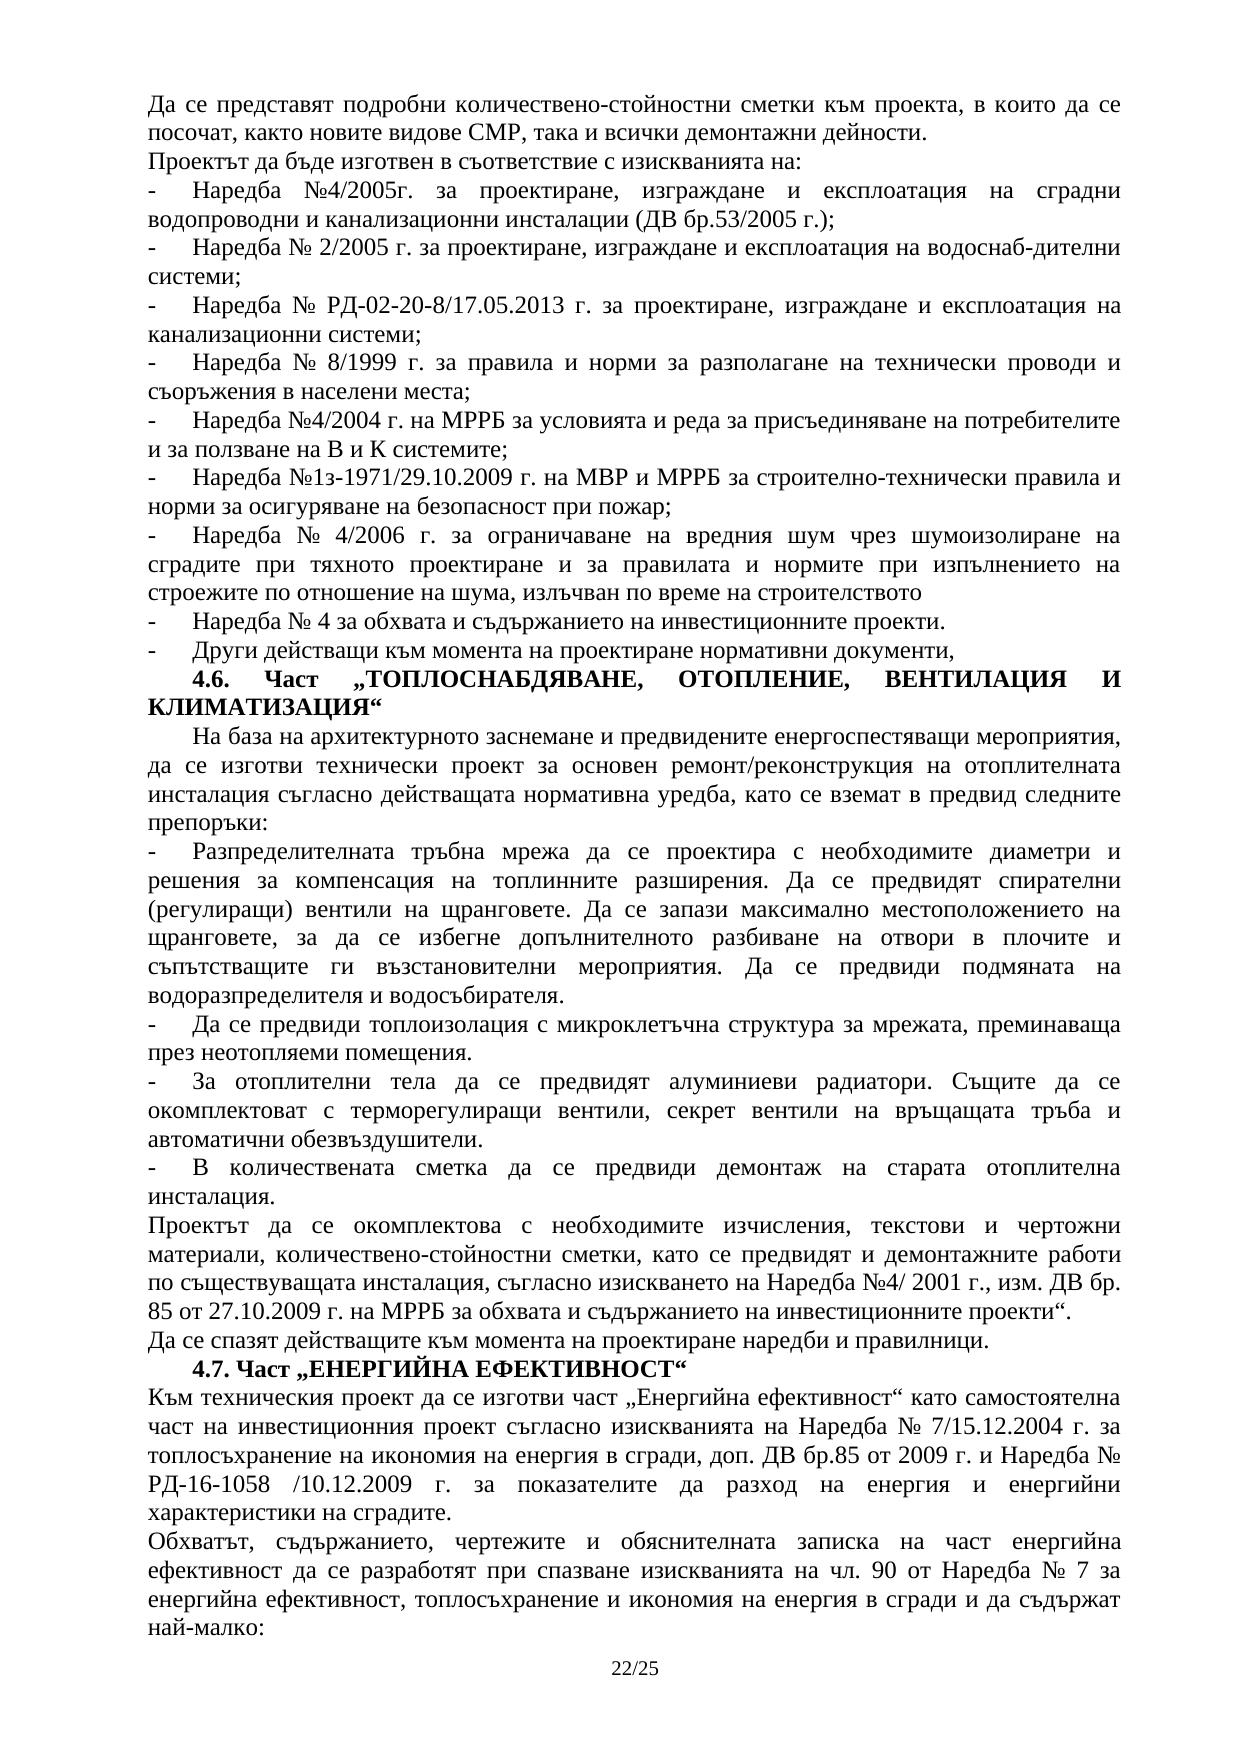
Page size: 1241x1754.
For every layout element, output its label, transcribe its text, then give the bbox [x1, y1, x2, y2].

text Проектът да бъде изготвен в съответствие с изискванията на: [148, 146, 1122, 175]
text - Наредба №4/2005г. за проектиране, изграждане и експлоатация на сградни водопроводни и канализационни инсталации (ДВ бр.53/2005 г.); [148, 175, 1122, 232]
text На база на архитектурното заснемане и предвидените енергоспестяващи мероприятия, да се изготви технически проект за основен ремонт/реконструкция на отоплителната инсталация съгласно действащата нормативна уредба, като се вземат в предвид следните препоръки: [148, 721, 1122, 836]
text - Наредба № 4/2006 г. за ограничаване на вредния шум чрез шумоизолиране на сградите при тяхното проектиране и за правилата и нормите при изпълнението на строежите по отношение на шума, излъчван по време на строителството [148, 520, 1122, 606]
text 4.6. Част „ТОПЛОСНАБДЯВАНЕ, ОТОПЛЕНИЕ, ВЕНТИЛАЦИЯ И КЛИМАТИЗАЦИЯ“ [148, 664, 1122, 721]
text - Наредба №4/2004 г. на МРРБ за условията и реда за присъединяване на потребителите и за ползване на В и К системите; [148, 405, 1122, 462]
text - За отоплителни тела да се предвидят алуминиеви радиатори. Същите да се окомплектоват с терморегулиращи вентили, секрет вентили на връщащата тръба и автоматични обезвъздушители. [148, 1066, 1122, 1152]
text - В количествената сметка да се предвиди демонтаж на старата отоплителна инсталация. [148, 1152, 1122, 1210]
text Да се спазят действащите към момента на проектиране наредби и правилници. [148, 1325, 1122, 1354]
text - Наредба № 4 за обхвата и съдържанието на инвестиционните проекти. [148, 606, 1122, 635]
text 4.7. Част „ЕНЕРГИЙНА ЕФЕКТИВНОСТ“ [148, 1354, 1122, 1382]
text Обхватът, съдържанието, чертежите и обяснителната записка на част енергийна ефективност да се разработят при спазване изискванията на чл. 90 от Наредба № 7 за енергийна ефективност, топлосъхранение и икономия на енергия в сгради и да съдържат най-малко: [148, 1526, 1122, 1641]
text Към техническия проект да се изготви част „Енергийна ефективност“ като самостоятелна част на инвестиционния проект съгласно изискванията на Наредба № 7/15.12.2004 г. за топлосъхранение на икономия на енергия в сгради, доп. ДВ бр.85 от 2009 г. и Наредба № РД-16-1058 /10.12.2009 г. за показателите да разход на енергия и енергийни характеристики на сградите. [148, 1382, 1122, 1526]
text - Други действащи към момента на проектиране нормативни документи, [148, 635, 1122, 664]
text Проектът да се окомплектова с необходимите изчисления, текстови и чертожни материали, количествено-стойностни сметки, като се предвидят и демонтажните работи по съществуващата инсталация, съгласно изискването на Наредба №4/ 2001 г., изм. ДВ бр. 85 от 27.10.2009 г. на МРРБ за обхвата и съдържанието на инвестиционните проекти“. [148, 1210, 1122, 1325]
text - Наредба № 8/1999 г. за правила и норми за разполагане на технически проводи и съоръжения в населени места; [148, 347, 1122, 405]
text - Да се предвиди топлоизолация с микроклетъчна структура за мрежата, преминаваща през неотопляеми помещения. [148, 1009, 1122, 1066]
text - Разпределителната тръбна мрежа да се проектира с необходимите диаметри и решения за компенсация на топлинните разширения. Да се предвидят спирателни (регулиращи) вентили на щранговете. Да се запази максимално местоположението на щранговете, за да се избегне допълнителното разбиване на отвори в плочите и съпътстващите ги възстановителни мероприятия. Да се предвиди подмяната на водоразпределителя и водосъбирателя. [148, 836, 1122, 1009]
text Да се представят подробни количествено-стойностни сметки към проекта, в които да се посочат, както новите видове СМР, така и всички демонтажни дейности. [148, 89, 1122, 146]
text - Наредба №1з-1971/29.10.2009 г. на МВР и МРРБ за строително-технически правила и норми за осигуряване на безопасност при пожар; [148, 462, 1122, 520]
text - Наредба № РД-02-20-8/17.05.2013 г. за проектиране, изграждане и експлоатация на канализационни системи; [148, 290, 1122, 347]
text - Наредба № 2/2005 г. за проектиране, изграждане и експлоатация на водоснаб-дителни системи; [148, 232, 1122, 290]
